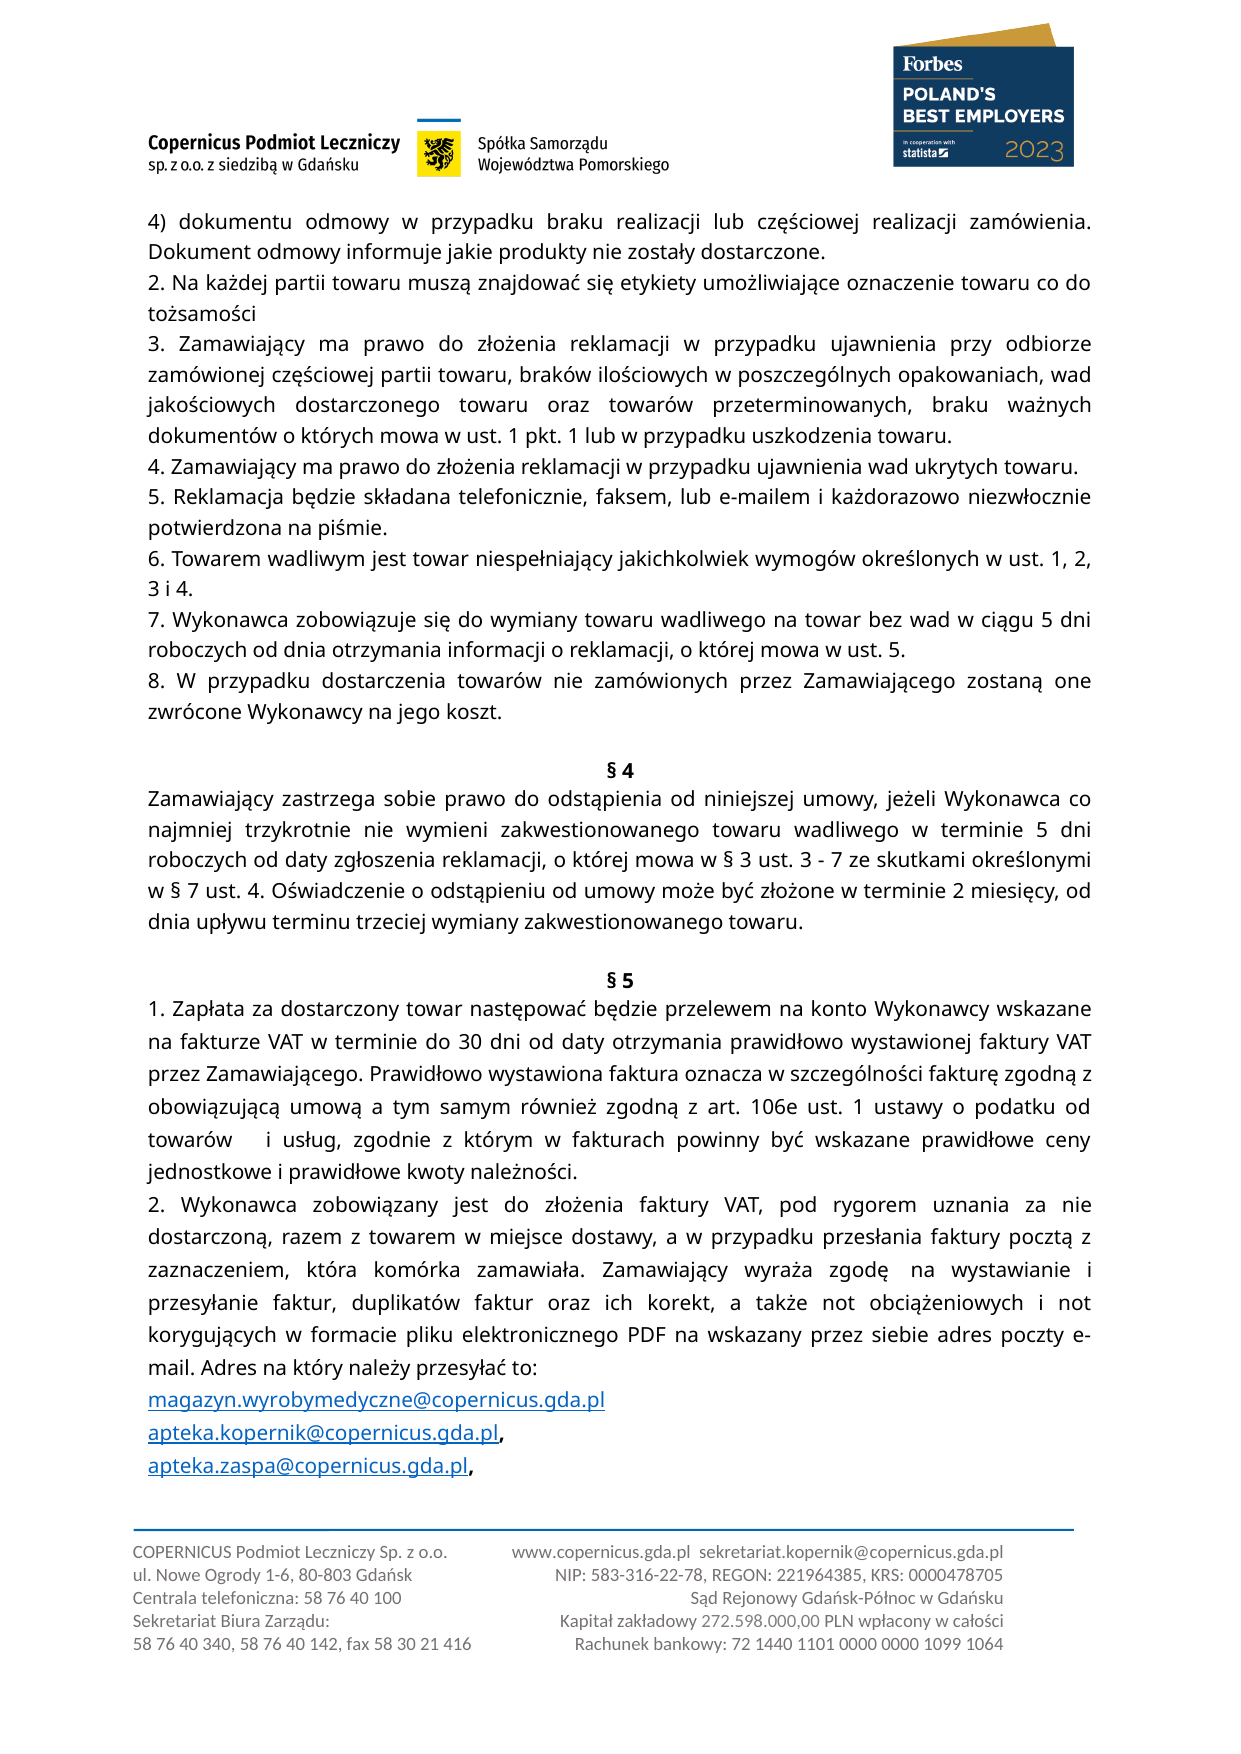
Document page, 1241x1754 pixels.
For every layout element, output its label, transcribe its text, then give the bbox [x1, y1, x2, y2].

text 4) dokumentu odmowy w przypadku braku realizacji lub częściowej realizacji zamówienia. Dokument odmowy informuje jakie produkty nie zostały dostarczone. [148, 207, 1093, 266]
text 3. Zamawiający ma prawo do złożenia reklamacji w przypadku ujawnienia przy odbiorze zamówionej częściowej partii towaru, braków ilościowych w poszczególnych opakowaniach, wad jakościowych dostarczonego towaru oraz towarów przeterminowanych, braku ważnych dokumentów o których mowa w ust. 1 pkt. 1 lub w przypadku uszkodzenia towaru. [148, 329, 1093, 449]
text 6. Towarem wadliwym jest towar niespełniający jakichkolwiek wymogów określonych w ust. 1, 2, 3 i 4. [148, 544, 1093, 603]
text 2. Na każdej partii towaru muszą znajdować się etykiety umożliwiające oznaczenie towaru co do tożsamości [148, 268, 1093, 327]
text 1. Zapłata za dostarczony towar następować będzie przelewem na konto Wykonawcy wskazane na fakturze VAT w terminie do 30 dni od daty otrzymania prawidłowo wystawionej faktury VAT przez Zamawiającego. Prawidłowo wystawiona faktura oznacza w szczególności fakturę zgodną z obowiązującą umową a tym samym również zgodną z art. 106e ust. 1 ustawy o podatku od towarów i usług, zgodnie z którym w fakturach powinny być wskazane prawidłowe ceny jednostkowe i prawidłowe kwoty należności. [148, 994, 1093, 1186]
text 4. Zamawiający ma prawo do złożenia reklamacji w przypadku ujawnienia wad ukrytych towaru. [148, 452, 1093, 480]
text 7. Wykonawca zobowiązuje się do wymiany towaru wadliwego na towar bez wad w ciągu 5 dni roboczych od dnia otrzymania informacji o reklamacji, o której mowa w ust. 5. [148, 605, 1093, 664]
text 8. W przypadku dostarczenia towarów nie zamówionych przez Zamawiającego zostaną one zwrócone Wykonawcy na jego koszt. [148, 666, 1093, 725]
picture [893, 23, 1074, 167]
picture [147, 118, 672, 178]
text § 4 [148, 756, 1093, 784]
text 2. Wykonawca zobowiązany jest do złożenia faktury VAT, pod rygorem uznania za nie dostarczoną, razem z towarem w miejsce dostawy, a w przypadku przesłania faktury pocztą z zaznaczeniem, która komórka zamawiała. Zamawiający wyraża zgodę na wystawianie i przesyłanie faktur, duplikatów faktur oraz ich korekt, a także not obciążeniowych i not korygujących w formacie pliku elektronicznego PDF na wskazany przez siebie adres poczty e-mail. Adres na który należy przesyłać to: [148, 1190, 1093, 1381]
text § 5 [148, 966, 1093, 994]
text magazyn.wyrobymedyczne@copernicus.gda.pl [148, 1386, 1093, 1414]
text apteka.kopernik@copernicus.gda.pl, [148, 1418, 1093, 1447]
text 5. Reklamacja będzie składana telefonicznie, faksem, lub e-mailem i każdorazowo niezwłocznie potwierdzona na piśmie. [148, 482, 1093, 541]
text apteka.zaspa@copernicus.gda.pl, [148, 1451, 1093, 1479]
text Zamawiający zastrzega sobie prawo do odstąpienia od niniejszej umowy, jeżeli Wykonawca co najmniej trzykrotnie nie wymieni zakwestionowanego towaru wadliwego w terminie 5 dni roboczych od daty zgłoszenia reklamacji, o której mowa w § 3 ust. 3 - 7 ze skutkami określonymi w § 7 ust. 4. Oświadczenie o odstąpieniu od umowy może być złożone w terminie 2 miesięcy, od dnia upływu terminu trzeciej wymiany zakwestionowanego towaru. [148, 784, 1093, 935]
